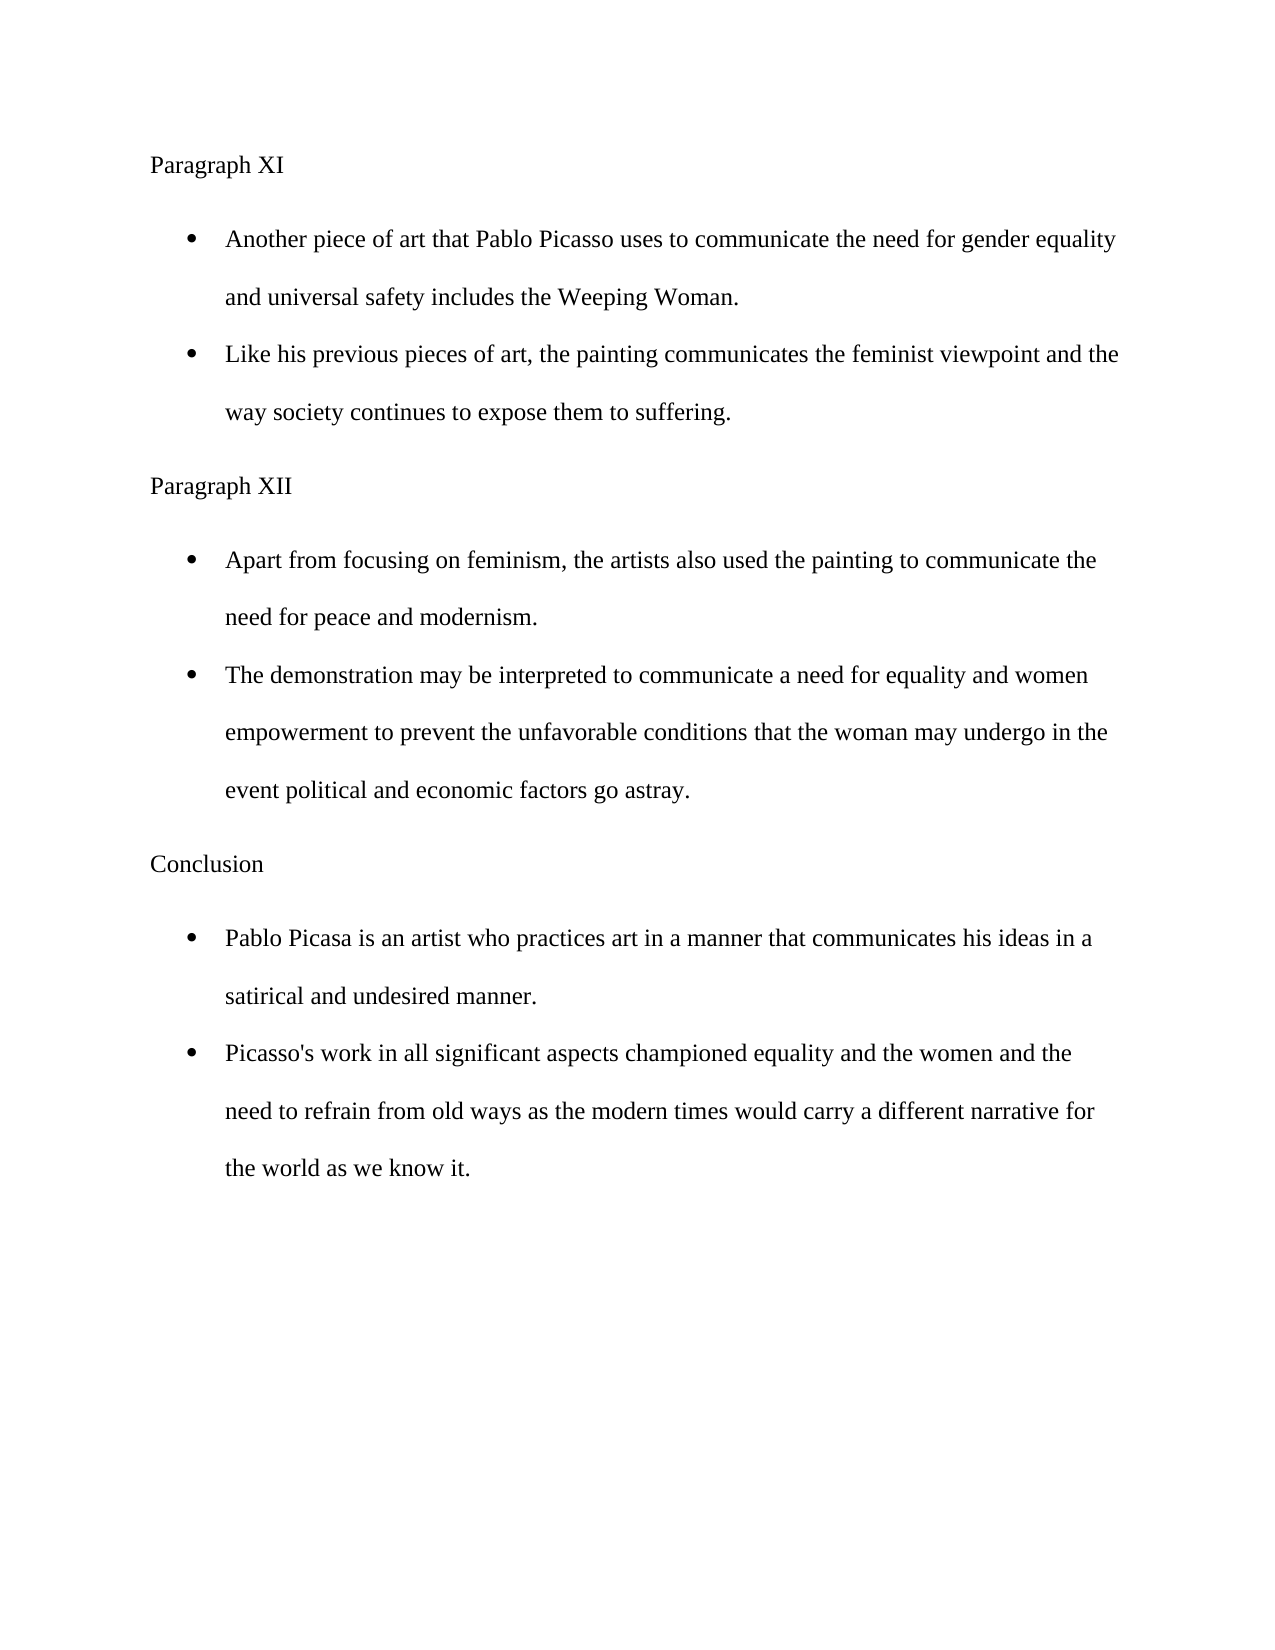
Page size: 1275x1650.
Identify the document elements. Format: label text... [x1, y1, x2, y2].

text Paragraph XI [150, 150, 1125, 179]
list Pablo Picasa is an artist who practices art in a manner that communicates his ideas in a satirical and undesired manner. [187, 923, 1125, 1009]
text Paragraph XII [150, 471, 1125, 499]
list The demonstration may be interpreted to communicate a need for equality and women empowerment to prevent the unfavorable conditions that the woman may undergo in the event political and economic factors go astray. [187, 660, 1125, 804]
list Another piece of art that Pablo Picasso uses to communicate the need for gender equality and universal safety includes the Weeping Woman. [187, 224, 1125, 310]
list Picasso's work in all significant aspects championed equality and the women and the need to refrain from old ways as the modern times would carry a different narrative for the world as we know it. [187, 1038, 1125, 1182]
list Like his previous pieces of art, the painting communicates the feminist viewpoint and the way society continues to expose them to suffering. [187, 339, 1125, 425]
text Conclusion [150, 849, 1125, 878]
list Apart from focusing on feminism, the artists also used the painting to communicate the need for peace and modernism. [187, 545, 1125, 631]
